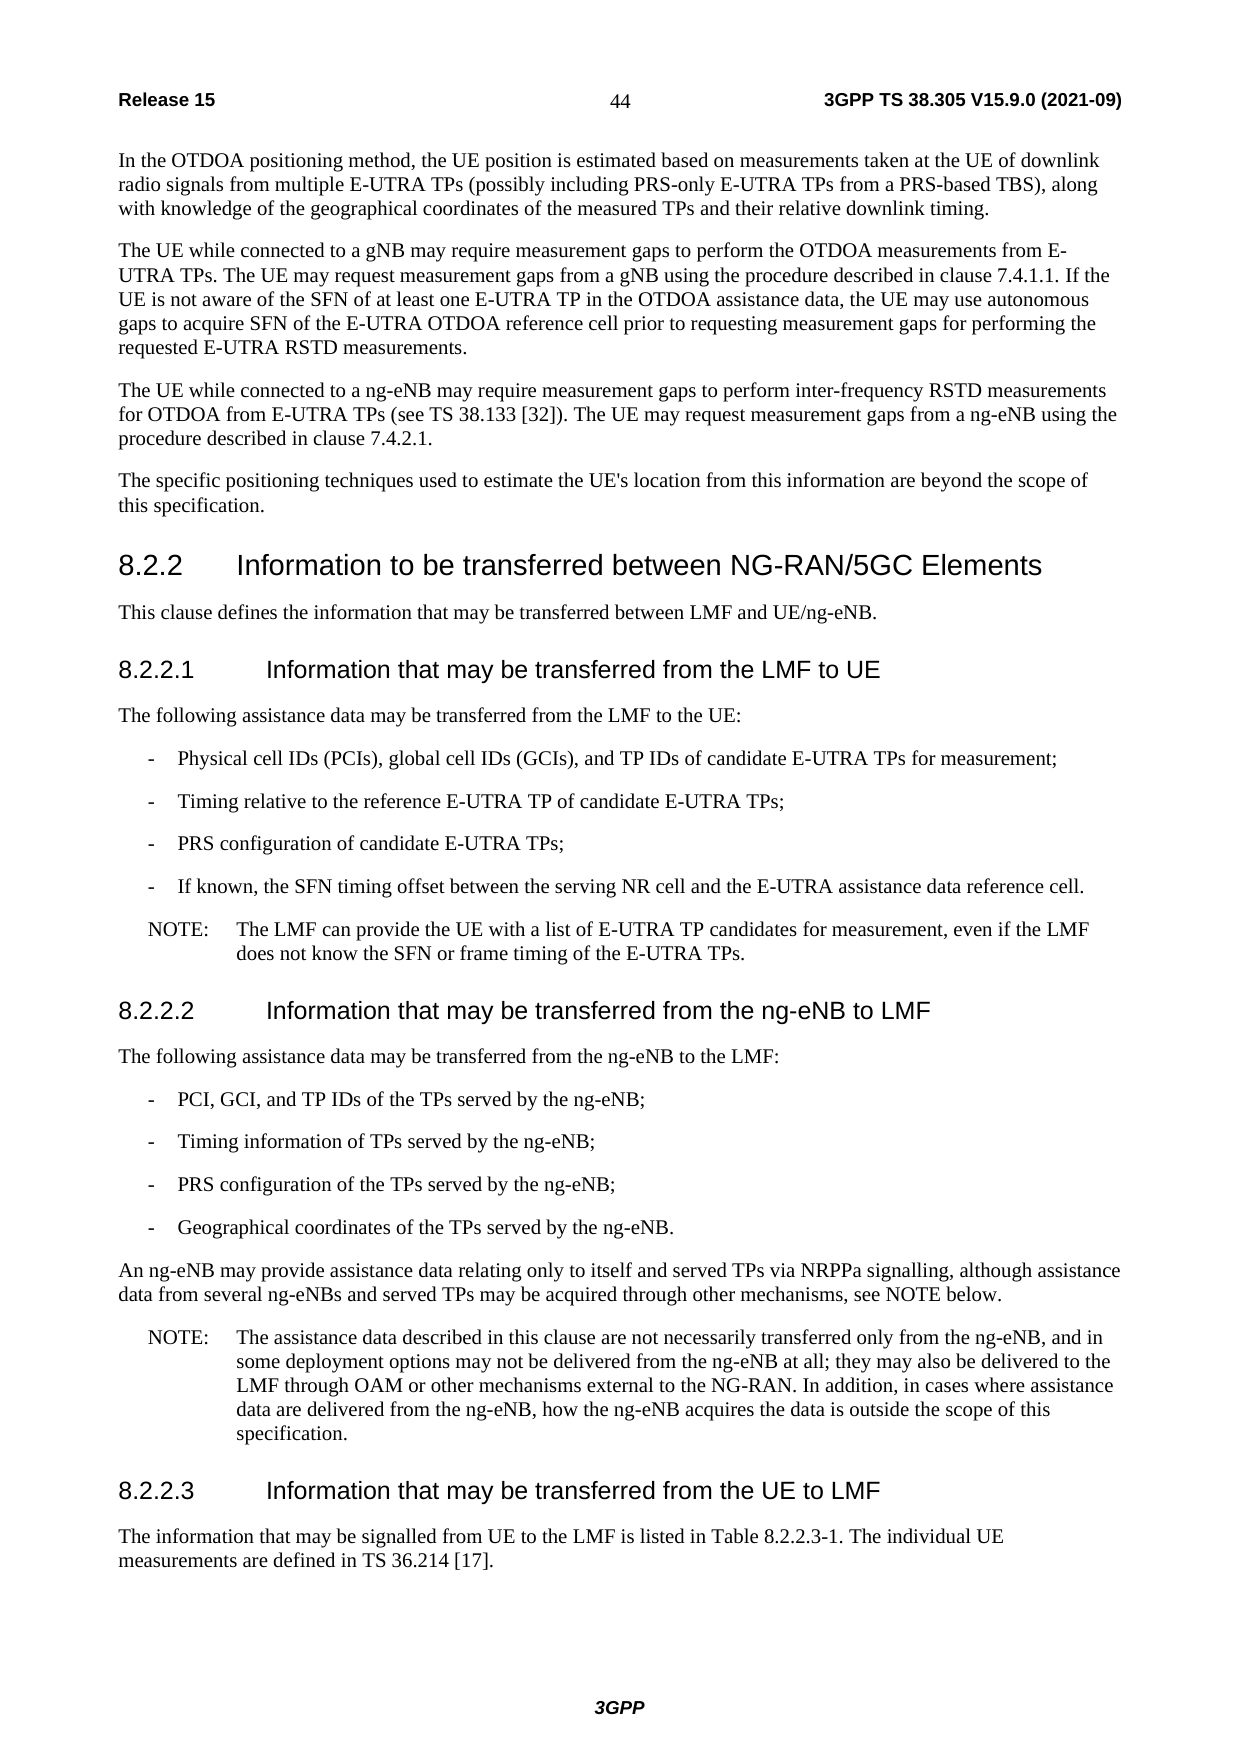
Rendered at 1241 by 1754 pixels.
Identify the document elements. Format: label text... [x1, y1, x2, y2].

text This clause defines the information that may be transferred between LMF and UE/ng-eNB. [118, 600, 1122, 624]
subtitle 8.2.2 Information to be transferred between NG-RAN/5GC Elements [118, 548, 1122, 581]
subtitle 8.2.2.1 Information that may be transferred from the LMF to UE [118, 655, 1122, 684]
subtitle 8.2.2.3 Information that may be transferred from the UE to LMF [118, 1476, 1122, 1505]
text - If known, the SFN timing offset between the serving NR cell and the E-UTRA assistance data reference cell. [148, 874, 1122, 898]
text The following assistance data may be transferred from the LMF to the UE: [118, 703, 1122, 727]
text - Timing relative to the reference E-UTRA TP of candidate E-UTRA TPs; [148, 788, 1122, 813]
text The UE while connected to a gNB may require measurement gaps to perform the OTDOA measurements from E-UTRA TPs. The UE may request measurement gaps from a gNB using the procedure described in clause 7.4.1.1. If the UE is not aware of the SFN of at least one E-UTRA TP in the OTDOA assistance data, the UE may use autonomous gaps to acquire SFN of the E-UTRA OTDOA reference cell prior to requesting measurement gaps for performing the requested E-UTRA RSTD measurements. [118, 238, 1122, 359]
text In the OTDOA positioning method, the UE position is estimated based on measurements taken at the UE of downlink radio signals from multiple E-UTRA TPs (possibly including PRS-only E-UTRA TPs from a PRS-based TBS), along with knowledge of the geographical coordinates of the measured TPs and their relative downlink timing. [118, 147, 1122, 220]
text NOTE: The LMF can provide the UE with a list of E-UTRA TP candidates for measurement, even if the LMF does not know the SFN or frame timing of the E-UTRA TPs. [148, 917, 1122, 965]
text - PRS configuration of the TPs served by the ng-eNB; [148, 1172, 1122, 1196]
text - PCI, GCI, and TP IDs of the TPs served by the ng-eNB; [148, 1087, 1122, 1111]
text The UE while connected to a ng-eNB may require measurement gaps to perform inter-frequency RSTD measurements for OTDOA from E-UTRA TPs (see TS 38.133 [32]). The UE may request measurement gaps from a ng-eNB using the procedure described in clause 7.4.2.1. [118, 377, 1122, 450]
subtitle 8.2.2.2 Information that may be transferred from the ng-eNB to LMF [118, 996, 1122, 1025]
text - Geographical coordinates of the TPs served by the ng-eNB. [148, 1215, 1122, 1239]
text The information that may be signalled from UE to the LMF is listed in Table 8.2.2.3-1. The individual UE measurements are defined in TS 36.214 [17]. [118, 1524, 1122, 1572]
text An ng-eNB may provide assistance data relating only to itself and served TPs via NRPPa signalling, although assistance data from several ng-eNBs and served TPs may be acquired through other mechanisms, see NOTE below. [118, 1258, 1122, 1306]
text The following assistance data may be transferred from the ng-eNB to the LMF: [118, 1044, 1122, 1068]
text - PRS configuration of candidate E-UTRA TPs; [148, 831, 1122, 855]
text The specific positioning techniques used to estimate the UE's location from this information are beyond the scope of this specification. [118, 468, 1122, 517]
text - Timing information of TPs served by the ng-eNB; [148, 1129, 1122, 1153]
text NOTE: The assistance data described in this clause are not necessarily transferred only from the ng-eNB, and in some deployment options may not be delivered from the ng-eNB at all; they may also be delivered to the LMF through OAM or other mechanisms external to the NG-RAN. In addition, in cases where assistance data are delivered from the ng-eNB, how the ng-eNB acquires the data is outside the scope of this specification. [148, 1325, 1122, 1445]
text - Physical cell IDs (PCIs), global cell IDs (GCIs), and TP IDs of candidate E-UTRA TPs for measurement; [148, 746, 1122, 770]
